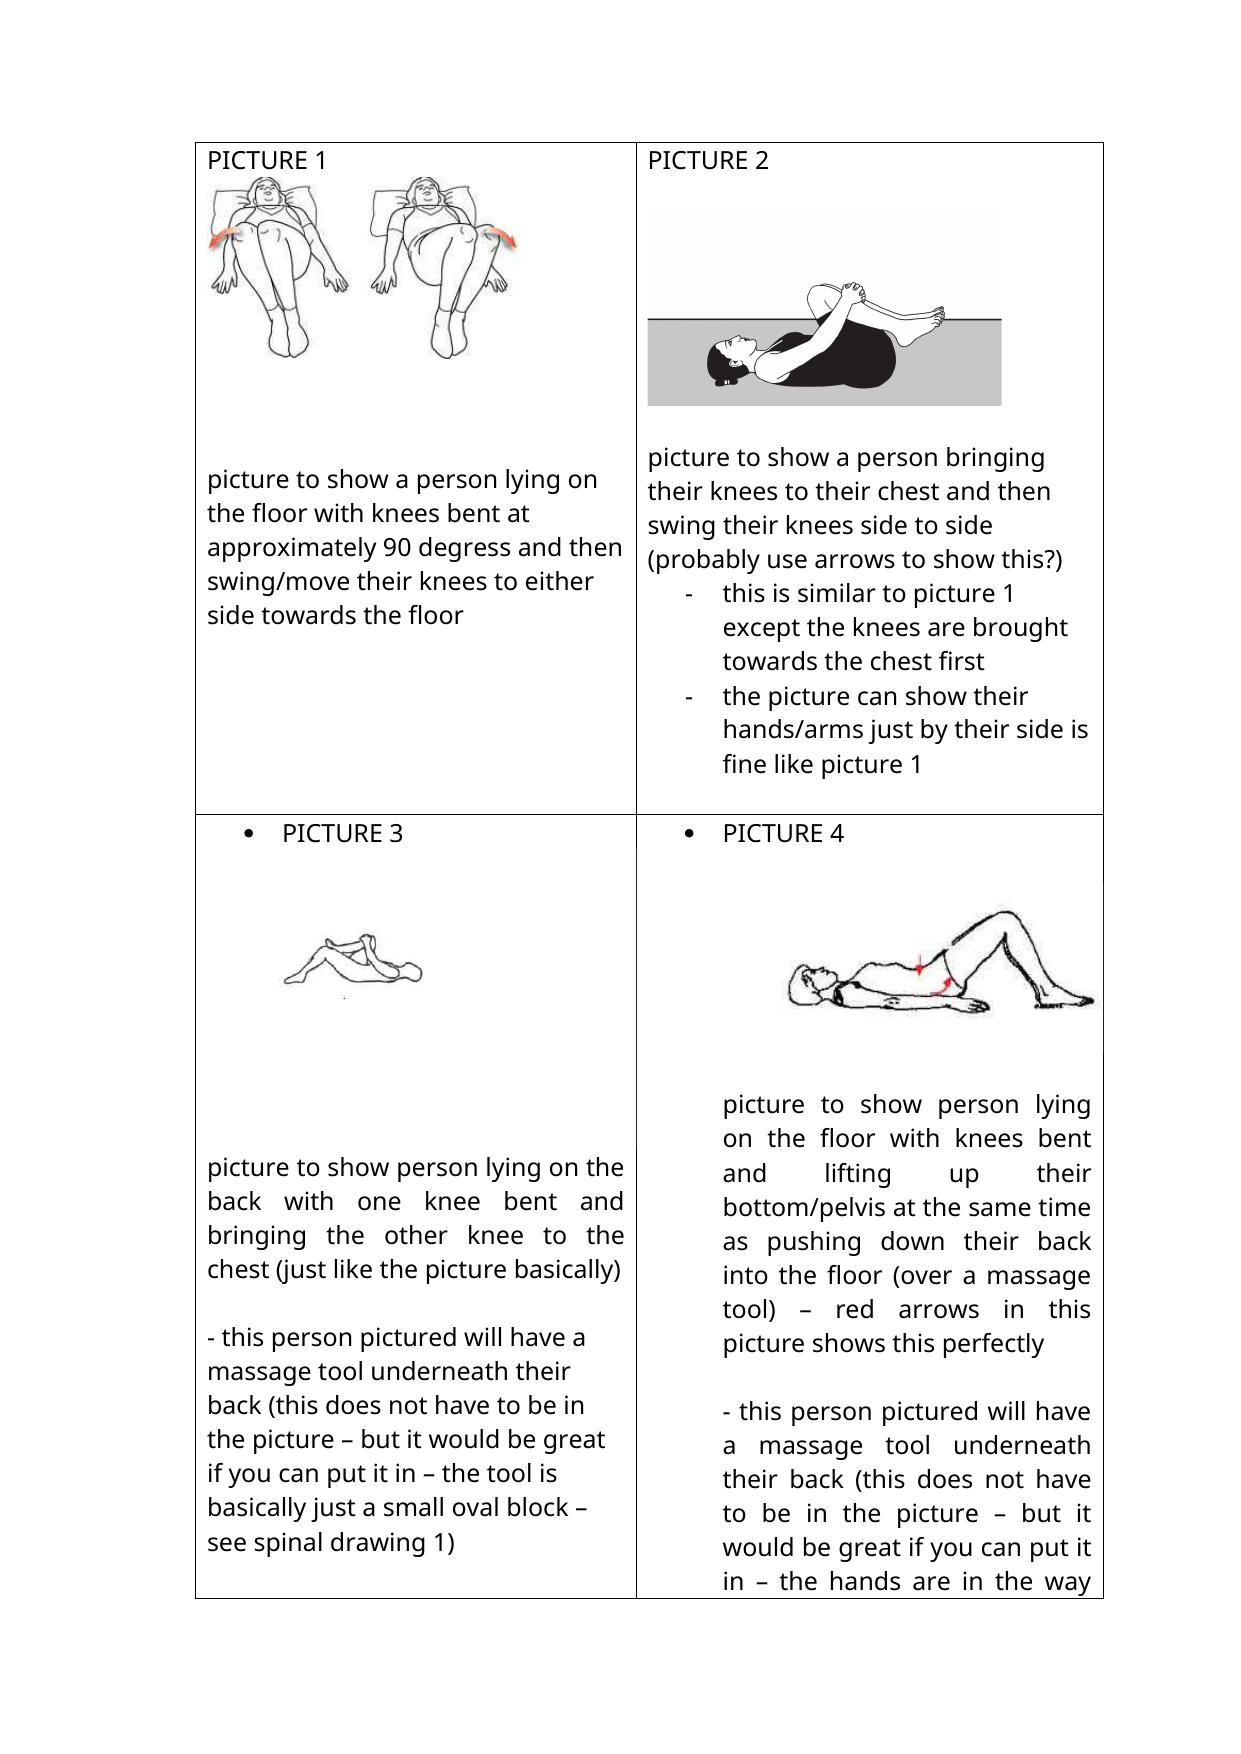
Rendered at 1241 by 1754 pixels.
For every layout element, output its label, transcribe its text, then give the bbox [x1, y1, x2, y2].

picture [206, 849, 637, 1150]
table_header PICTURE 2 picture to show a person bringing their knees to their chest and then swing their knees side to side (probably use arrows to show this?) this is similar to picture 1 except the knees are brought towards the chest first the picture can show their hands/arms just by their side is fine like picture 1 [637, 143, 1103, 814]
picture [206, 177, 519, 359]
picture [722, 883, 1104, 1053]
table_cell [196, 815, 636, 1598]
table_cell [637, 815, 1103, 1598]
picture [647, 211, 1002, 406]
table_header PICTURE 1 picture to show a person lying on the floor with knees bent at approximately 90 degress and then swing/move their knees to either side towards the floor [196, 143, 636, 814]
